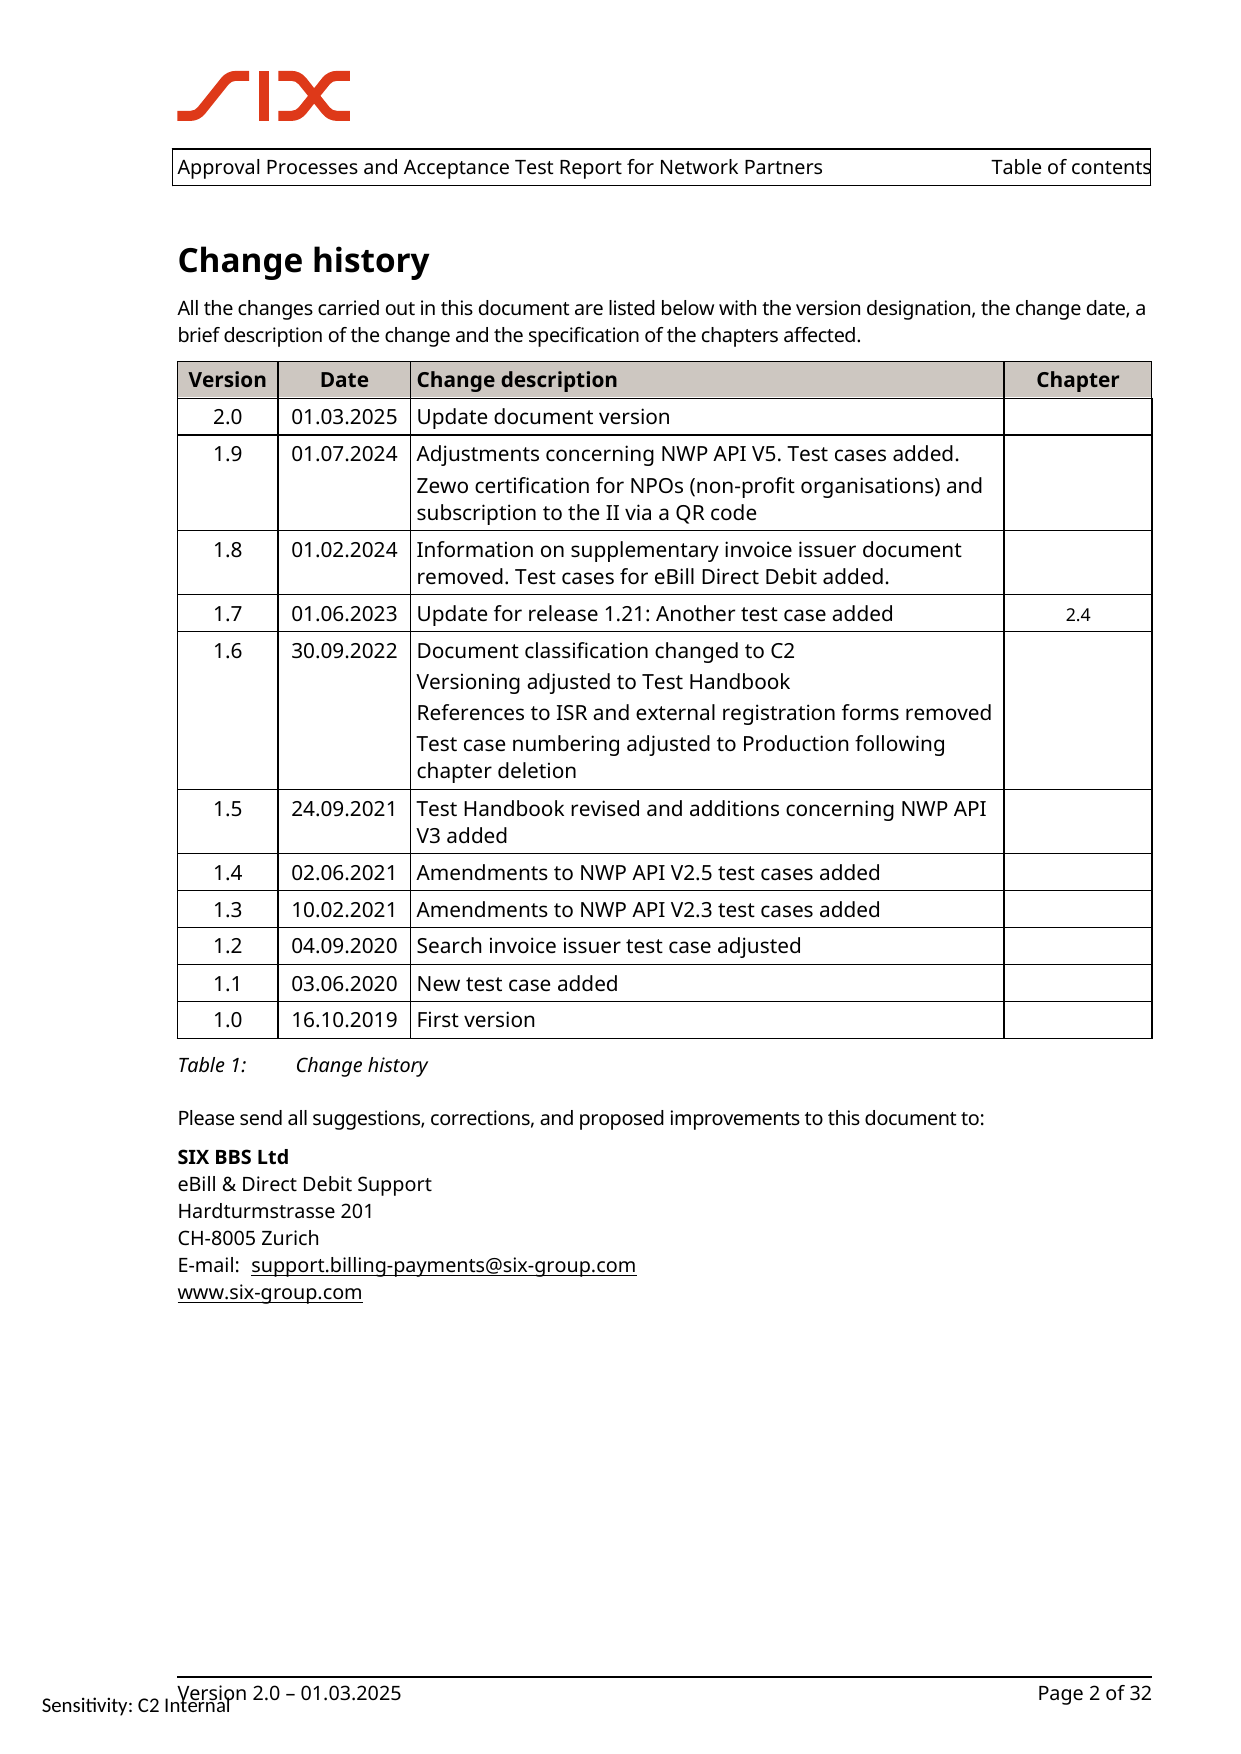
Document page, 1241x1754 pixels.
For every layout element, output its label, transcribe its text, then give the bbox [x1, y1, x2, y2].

table_cell [1005, 891, 1151, 927]
table_header SIX BBS Ltd eBill & Direct Debit Support Hardturmstrasse 201 CH-8005 Zurich E-mail: support.billing-payments@six-group.com [177, 1143, 1152, 1279]
table_cell 1.3 [178, 891, 277, 927]
table_cell 1.9 [178, 436, 277, 530]
table_cell New test case added [411, 965, 1003, 1001]
table_cell 1.7 [178, 595, 277, 631]
table_header Date [279, 362, 410, 397]
table_cell 1.4 [178, 854, 277, 889]
table_cell Update document version [411, 399, 1003, 434]
table_cell 01.06.2023 [279, 595, 410, 631]
table_cell 04.09.2020 [279, 928, 410, 963]
text Change history [177, 236, 1152, 282]
table_cell [1005, 632, 1151, 788]
table_cell 1.2 [178, 928, 277, 963]
table_cell 01.02.2024 [279, 531, 410, 594]
table_cell 03.06.2020 [279, 965, 410, 1001]
table_cell Test Handbook revised and additions concerning NWP API V3 added [411, 790, 1003, 853]
table_cell 01.03.2025 [279, 399, 410, 434]
text All the changes carried out in this document are listed below with the version designation, the change date, a brief description of the change and the specification of the chapters affected. [177, 294, 1152, 348]
table_cell 2.0 [178, 399, 277, 434]
text Table 1: Change history [177, 1052, 1152, 1079]
table_cell 1.0 [178, 1002, 277, 1037]
table_cell 1.6 [178, 632, 277, 788]
table_header Version [178, 362, 277, 397]
table_cell 1.1 [178, 965, 277, 1001]
table_cell [1005, 928, 1151, 963]
table_cell [1005, 965, 1151, 1001]
table_cell Amendments to NWP API V2.3 test cases added [411, 891, 1003, 927]
table_cell Information on supplementary invoice issuer document removed. Test cases for eBill Direct Debit added. [411, 531, 1003, 594]
table_cell Search invoice issuer test case adjusted [411, 928, 1003, 963]
table_header Change description [411, 362, 1003, 397]
table_cell [1005, 436, 1151, 530]
table_cell 1.5 [178, 790, 277, 853]
table_cell Amendments to NWP API V2.5 test cases added [411, 854, 1003, 889]
table_cell Adjustments concerning NWP API V5. Test cases added. Zewo certification for NPOs (non-profit organisations) and subscription to the II via a QR code [411, 436, 1003, 530]
table_cell 01.07.2024 [279, 436, 410, 530]
text Please send all suggestions, corrections, and proposed improvements to this document to: [177, 1104, 1152, 1131]
table_cell First version [411, 1002, 1003, 1037]
table_cell Document classification changed to C2 Versioning adjusted to Test Handbook References to ISR and external registration forms removed Test case numbering adjusted to Production following chapter deletion [411, 632, 1003, 788]
table_cell [1005, 854, 1151, 889]
table_cell 30.09.2022 [279, 632, 410, 788]
table_cell Update for release 1.21: Another test case added [411, 595, 1003, 631]
table_cell [1005, 399, 1151, 434]
table_cell 16.10.2019 [279, 1002, 410, 1037]
table_cell [1005, 790, 1151, 853]
table_cell [1005, 531, 1151, 594]
table_cell 02.06.2021 [279, 854, 410, 889]
table_cell 1.8 [178, 531, 277, 594]
table_cell 10.02.2021 [279, 891, 410, 927]
table_cell [1005, 1002, 1151, 1037]
table_header Chapter [1005, 362, 1151, 397]
table_cell 24.09.2021 [279, 790, 410, 853]
table_cell www.six-group.com [177, 1279, 1152, 1306]
table_cell 2.4 [1005, 595, 1151, 631]
